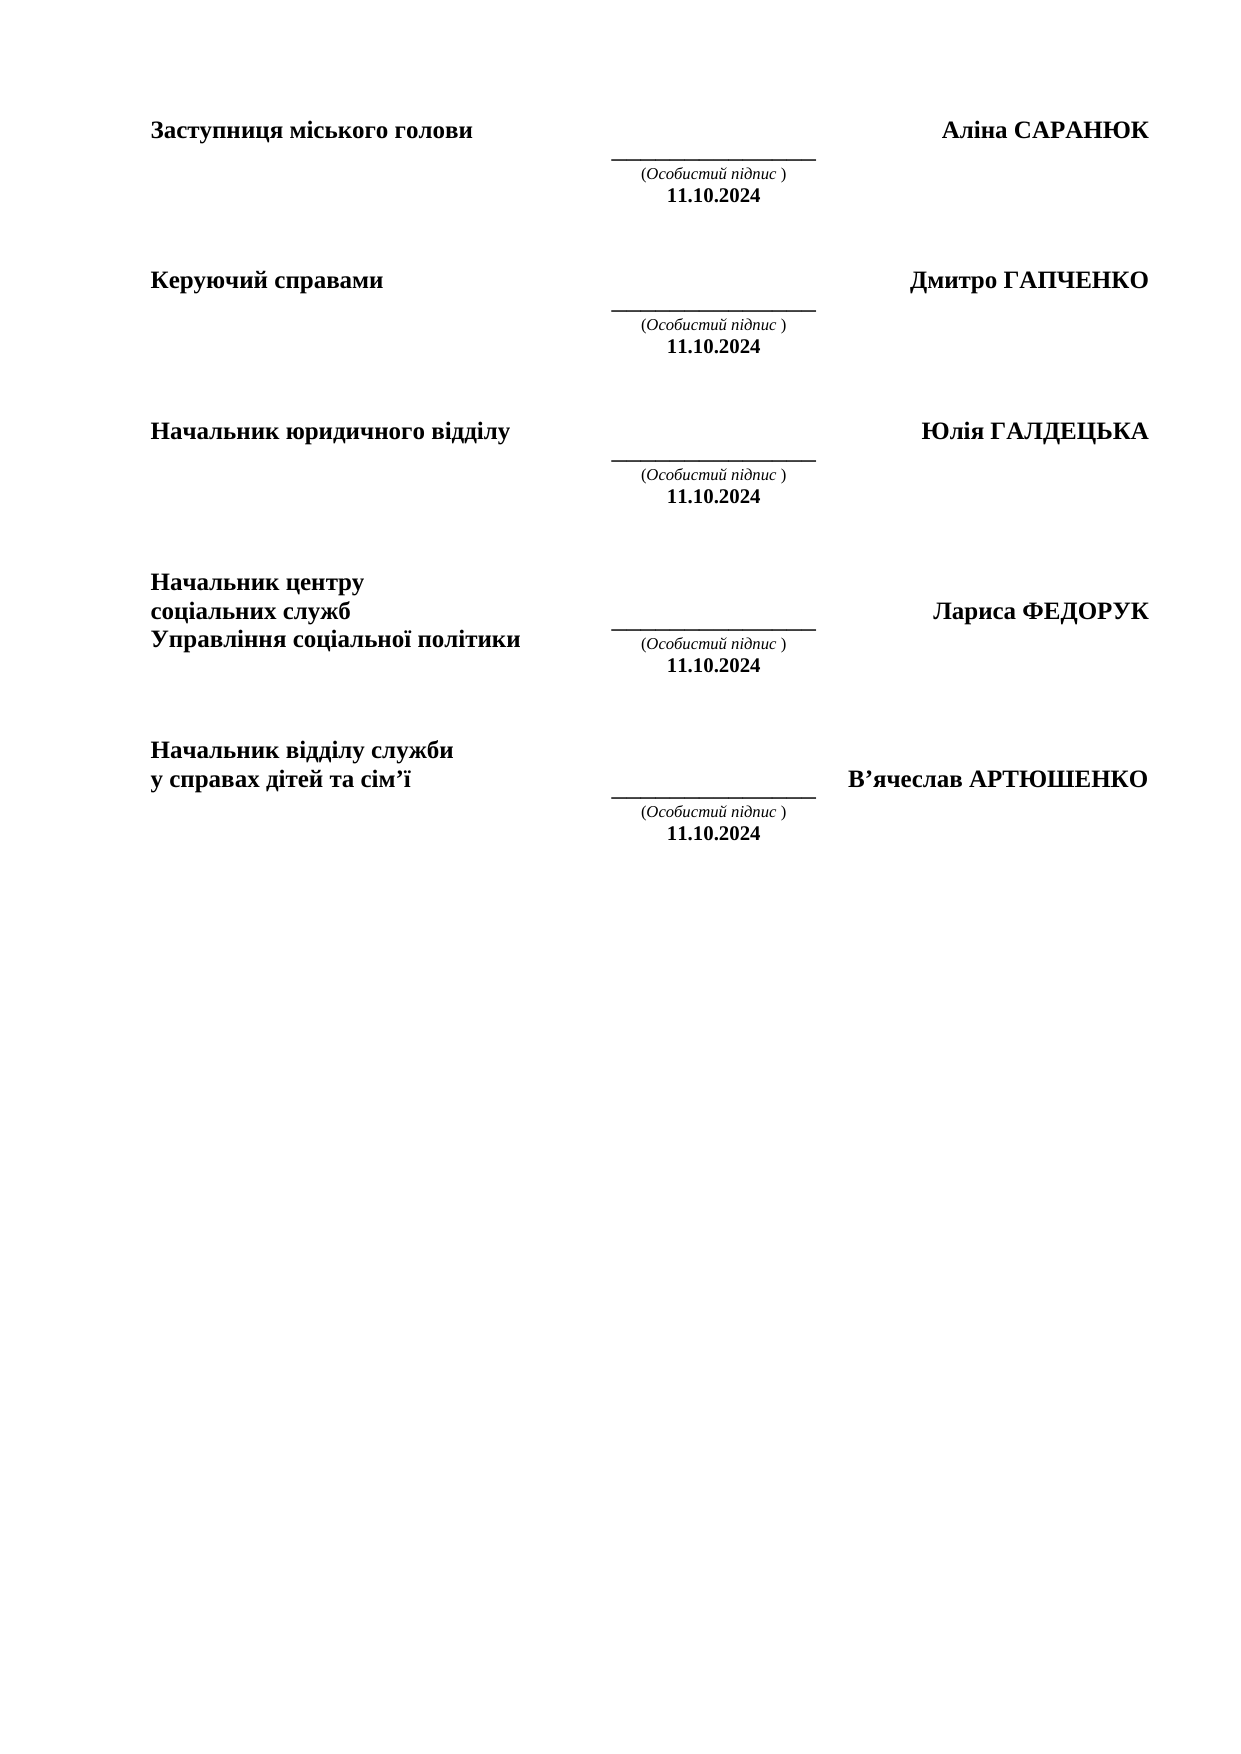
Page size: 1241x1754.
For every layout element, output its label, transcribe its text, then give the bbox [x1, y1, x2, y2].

table_cell ______________ (Особистий підпис ) 11.10.2024 [596, 735, 831, 903]
table_cell Начальник юридичного відділу [139, 416, 596, 567]
table_header Заступниця міського голови [139, 115, 596, 266]
table_cell В’ячеслав АРТЮШЕНКО [831, 735, 1159, 903]
table_cell ______________ (Особистий підпис ) 11.10.2024 [596, 567, 831, 735]
table_cell Начальник відділу служби у справах дітей та сім’ї [139, 735, 596, 903]
table_cell Начальник центру соціальних служб Управління соціальної політики [139, 567, 596, 735]
table_cell ______________ (Особистий підпис ) 11.10.2024 [596, 266, 831, 416]
table_cell Лариса ФЕДОРУК [831, 567, 1160, 735]
table_cell Юлія ГАЛДЕЦЬКА [831, 416, 1160, 567]
table_cell Керуючий справами [139, 266, 596, 416]
table_cell ______________ (Особистий підпис ) 11.10.2024 [596, 416, 831, 567]
table_cell Дмитро ГАПЧЕНКО [831, 266, 1160, 416]
table_header Аліна САРАНЮК [831, 115, 1160, 266]
table_header ______________ (Особистий підпис ) 11.10.2024 [596, 115, 831, 266]
